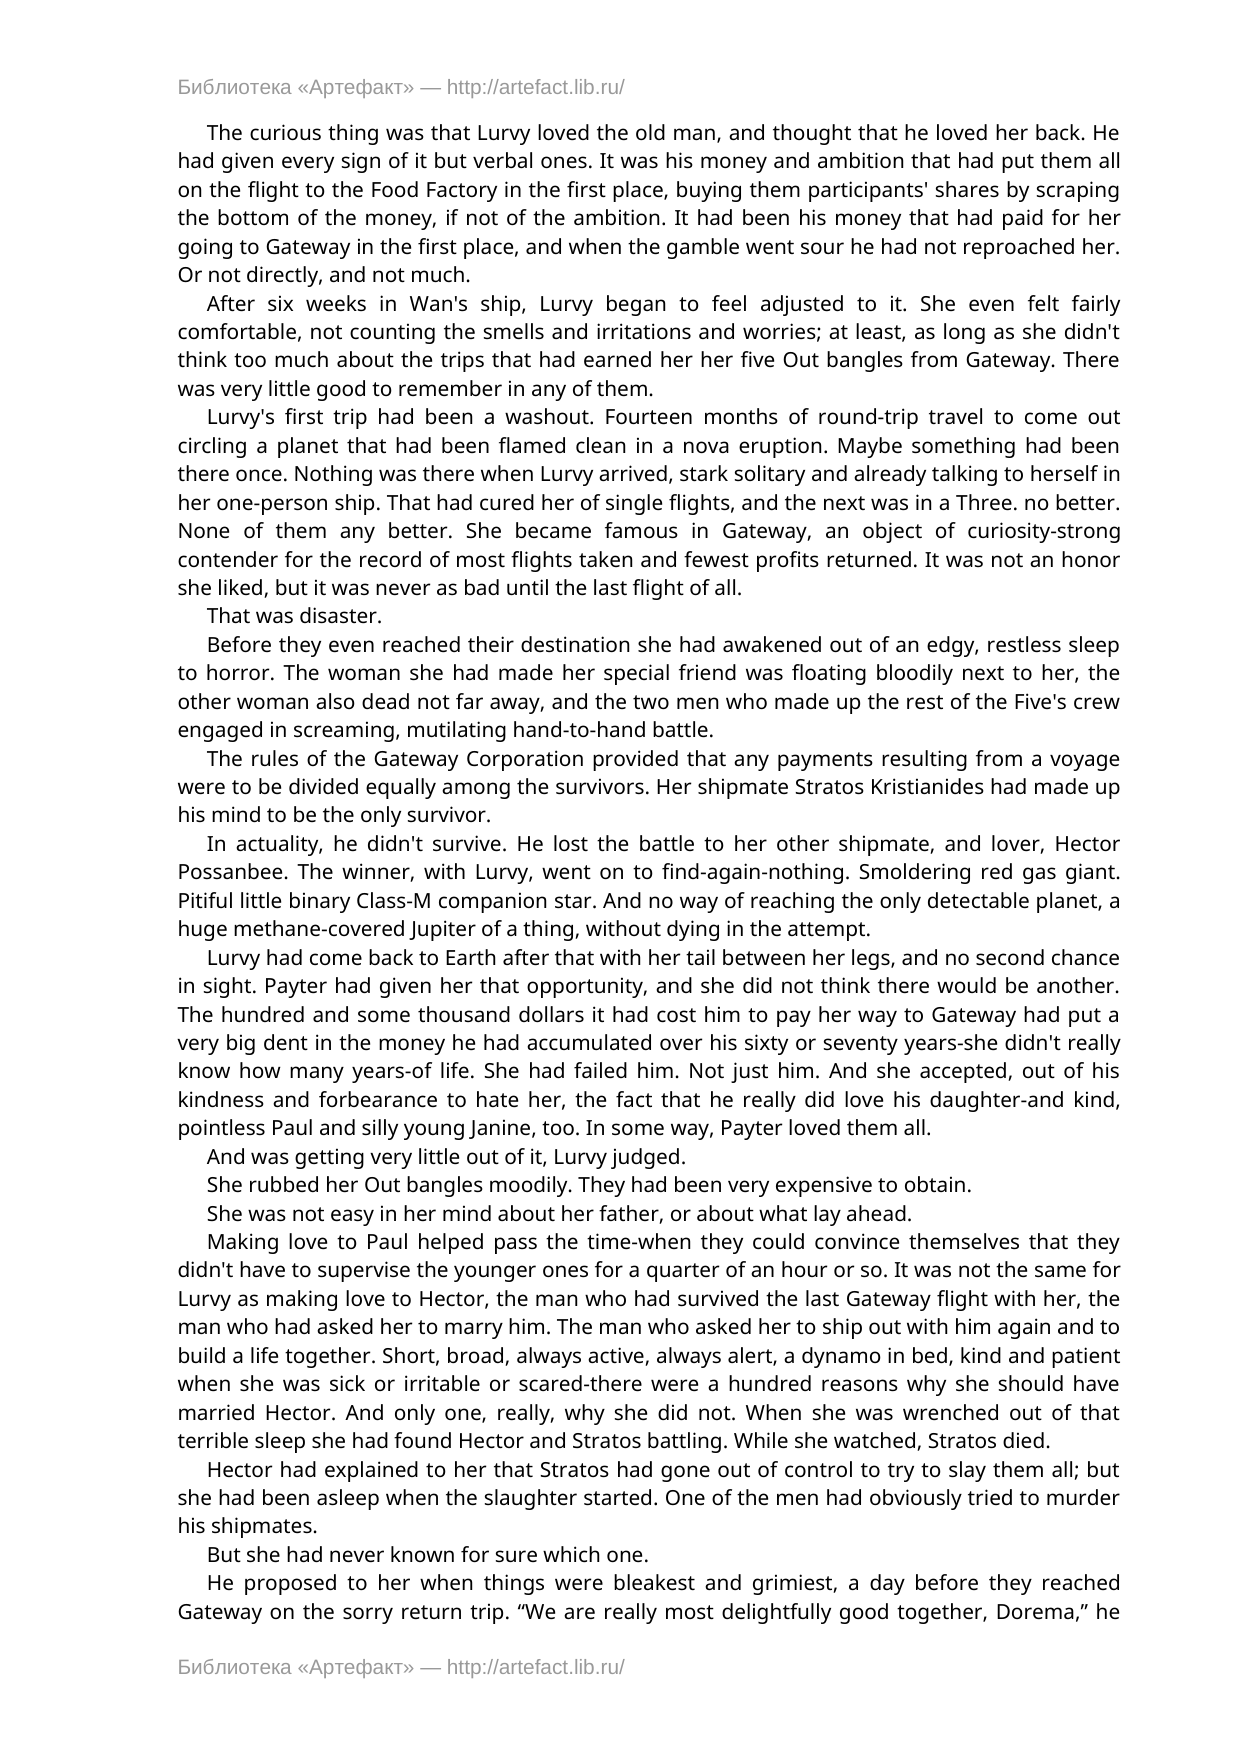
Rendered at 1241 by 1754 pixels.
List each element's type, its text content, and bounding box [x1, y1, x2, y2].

text The rules of the Gateway Corporation provided that any payments resulting from a voyage were to be divided equally among the survivors. Her shipmate Stratos Kristianides had made up his mind to be the only survivor. [177, 744, 1122, 829]
text Making love to Paul helped pass the time-when they could convince themselves that they didn't have to supervise the younger ones for a quarter of an hour or so. It was not the same for Lurvy as making love to Hector, the man who had survived the last Gateway flight with her, the man who had asked her to marry him. The man who asked her to ship out with him again and to build a life together. Short, broad, always active, always alert, a dynamo in bed, kind and patient when she was sick or irritable or scared-there were a hundred reasons why she should have married Hector. And only one, really, why she did not. When she was wrenched out of that terrible sleep she had found Hector and Stratos battling. While she watched, Stratos died. [177, 1227, 1122, 1455]
text Hector had explained to her that Stratos had gone out of control to try to slay them all; but she had been asleep when the slaughter started. One of the men had obviously tried to murder his shipmates. [177, 1455, 1122, 1540]
text Lurvy had come back to Earth after that with her tail between her legs, and no second chance in sight. Payter had given her that opportunity, and she did not think there would be another. The hundred and some thousand dollars it had cost him to pay her way to Gateway had put a very big dent in the money he had accumulated over his sixty or seventy years-she didn't really know how many years-of life. She had failed him. Not just him. And she accepted, out of his kindness and forbearance to hate her, the fact that he really did love his daughter-and kind, pointless Paul and silly young Janine, too. In some way, Payter loved them all. [177, 943, 1122, 1142]
text She was not easy in her mind about her father, or about what lay ahead. [177, 1199, 1122, 1227]
text And was getting very little out of it, Lurvy judged. [177, 1142, 1122, 1170]
text Before they even reached their destination she had awakened out of an edgy, restless sleep to horror. The woman she had made her special friend was floating bloodily next to her, the other woman also dead not far away, and the two men who made up the rest of the Five's crew engaged in screaming, mutilating hand-to-hand battle. [177, 630, 1122, 744]
text She rubbed her Out bangles moodily. They had been very expensive to obtain. [177, 1170, 1122, 1199]
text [177, 1568, 1122, 1625]
text That was disaster. [177, 602, 1122, 630]
text But she had never known for sure which one. [177, 1540, 1122, 1568]
text After six weeks in Wan's ship, Lurvy began to feel adjusted to it. She even felt fairly comfortable, not counting the smells and irritations and worries; at least, as long as she didn't think too much about the trips that had earned her her five Out bangles from Gateway. There was very little good to remember in any of them. [177, 289, 1122, 402]
text The curious thing was that Lurvy loved the old man, and thought that he loved her back. He had given every sign of it but verbal ones. It was his money and ambition that had put them all on the flight to the Food Factory in the first place, buying them participants' shares by scraping the bottom of the money, if not of the ambition. It had been his money that had paid for her going to Gateway in the first place, and when the gamble went sour he had not reproached her. Or not directly, and not much. [177, 118, 1122, 289]
text Lurvy's first trip had been a washout. Fourteen months of round-trip travel to come out circling a planet that had been flamed clean in a nova eruption. Maybe something had been there once. Nothing was there when Lurvy arrived, stark solitary and already talking to herself in her one-person ship. That had cured her of single flights, and the next was in a Three. no better. None of them any better. She became famous in Gateway, an object of curiosity-strong contender for the record of most flights taken and fewest profits returned. It was not an honor she liked, but it was never as bad until the last flight of all. [177, 402, 1122, 602]
text In actuality, he didn't survive. He lost the battle to her other shipmate, and lover, Hector Possanbee. The winner, with Lurvy, went on to find-again-nothing. Smoldering red gas giant. Pitiful little binary Class-M companion star. And no way of reaching the only detectable planet, a huge methane-covered Jupiter of a thing, without dying in the attempt. [177, 829, 1122, 943]
